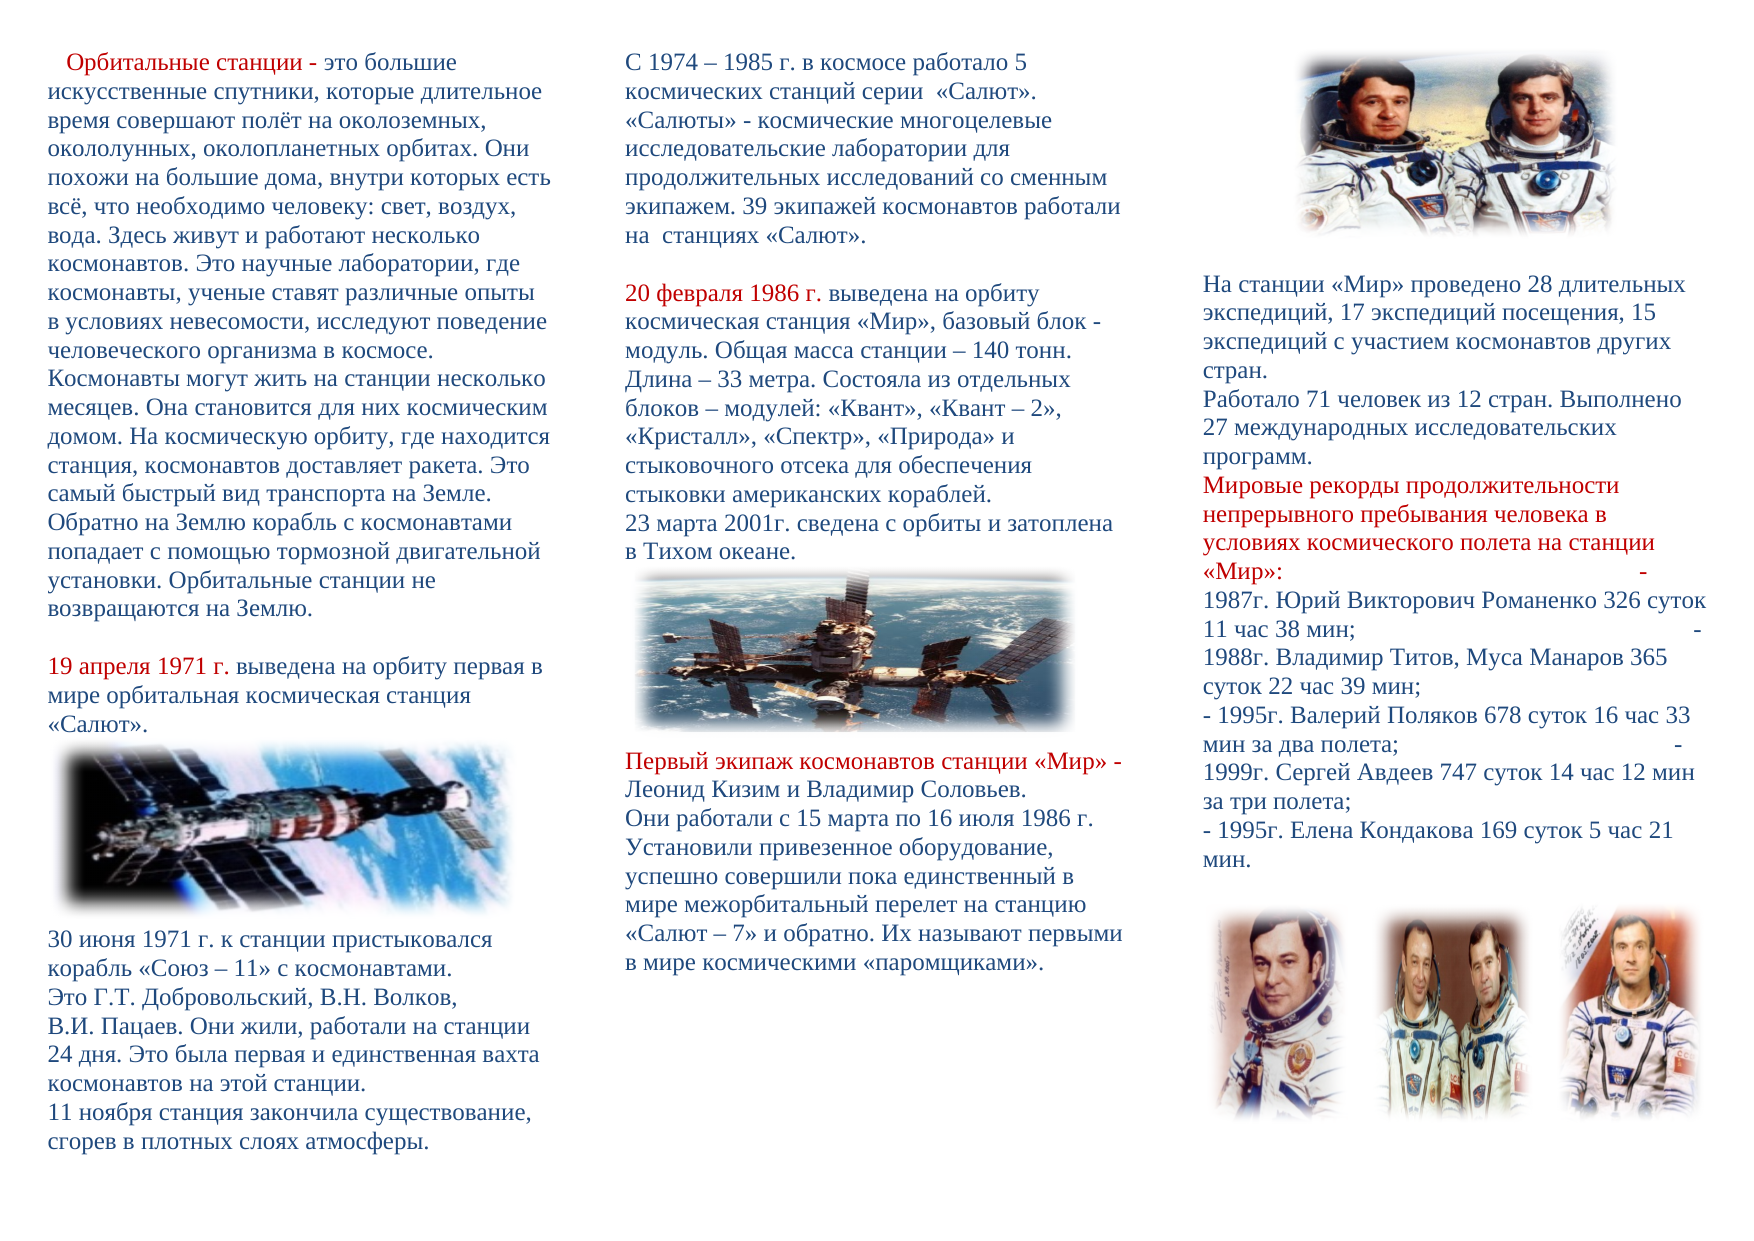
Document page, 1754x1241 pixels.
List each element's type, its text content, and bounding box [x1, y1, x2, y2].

picture [1585, 930, 1675, 1095]
picture [1235, 933, 1319, 1095]
text С 1974 – 1985 г. в космосе работало 5 космических станций серии «Салют». «Салюты» - космические многоцелевые исследовательские лаборатории для продолжительных исследований со сменным экипажем. 39 экипажей космонавтов работали на станциях «Салют». [625, 47, 1129, 248]
text 20 февраля 1986 г. выведена на орбиту космическая станция «Мир», базовый блок - модуль. Общая масса станции – 140 тонн. Длина – 33 метра. Состояла из отдельных блоков – модулей: «Квант», «Квант – 2», «Кристалл», «Спектр», «Природа» и стыковочного отсека для обеспечения стыковки американских кораблей. 23 марта 2001г. сведена с орбиты и затоплена в Тихом океане. Первый экипаж космонавтов станции «Мир» - Леонид Кизим и Владимир Соловьев. Они работали с 15 марта по 16 июля 1986 г. Установили привезенное оборудование, успешно совершили пока единственный в мире межорбитальный перелет на станцию «Салют – 7» и обратно. Их называют первыми в мире космическими «паромщиками». [625, 278, 1129, 976]
picture [1401, 932, 1504, 1095]
text 19 апреля 1971 г. выведена на орбиту первая в мире орбитальная космическая станция «Салют». 30 июня 1971 г. к станции пристыковался корабль «Союз – 11» с космонавтами. Это Г.Т. Добровольский, В.Н. Волков, В.И. Пацаев. Они жили, работали на станции 24 дня. Это была первая и единственная вахта космонавтов на этой станции. 11 ноября станция закончила существование, сгорев в плотных слоях атмосферы. [47, 651, 551, 1154]
picture [1321, 76, 1590, 211]
picture [79, 766, 489, 891]
text Орбитальные станции - это большие искусственные спутники, которые длительное время совершают полёт на околоземных, окололунных, околопланетных орбитах. Они похожи на большие дома, внутри которых есть всё, что необходимо человеку: свет, воздух, вода. Здесь живут и работают несколько космонавтов. Это научные лаборатории, где космонавты, ученые ставят различные опыты в условиях невесомости, исследуют поведение человеческого организма в космосе. Космонавты могут жить на станции несколько месяцев. Она становится для них космическим домом. На космическую орбиту, где находится станция, космонавтов доставляет ракета. Это самый быстрый вид транспорта на Земле. Обратно на Землю корабль с космонавтами попадает с помощью тормозной двигательной установки. Орбитальные станции не возвращаются на Землю. [47, 47, 551, 622]
picture [657, 594, 1052, 713]
text На станции «Мир» проведено 28 длительных экспедиций, 17 экспедиций посещения, 15 экспедиций с участием космонавтов других стран. Работало 71 человек из 12 стран. Выполнено 27 международных исследовательских программ. Мировые рекорды продолжительности непрерывного пребывания человека в условиях космического полета на станции «Мир»: - 1987г. Юрий Викторович Романенко 326 суток 11 час 38 мин; - 1988г. Владимир Титов, Муса Манаров 365 суток 22 час 39 мин; - 1995г. Валерий Поляков 678 суток 16 час 33 мин за два полета; - 1999г. Сергей Авдеев 747 суток 14 час 12 мин за три полета; - 1995г. Елена Кондакова 169 суток 5 час 21 мин. [1203, 269, 1707, 872]
